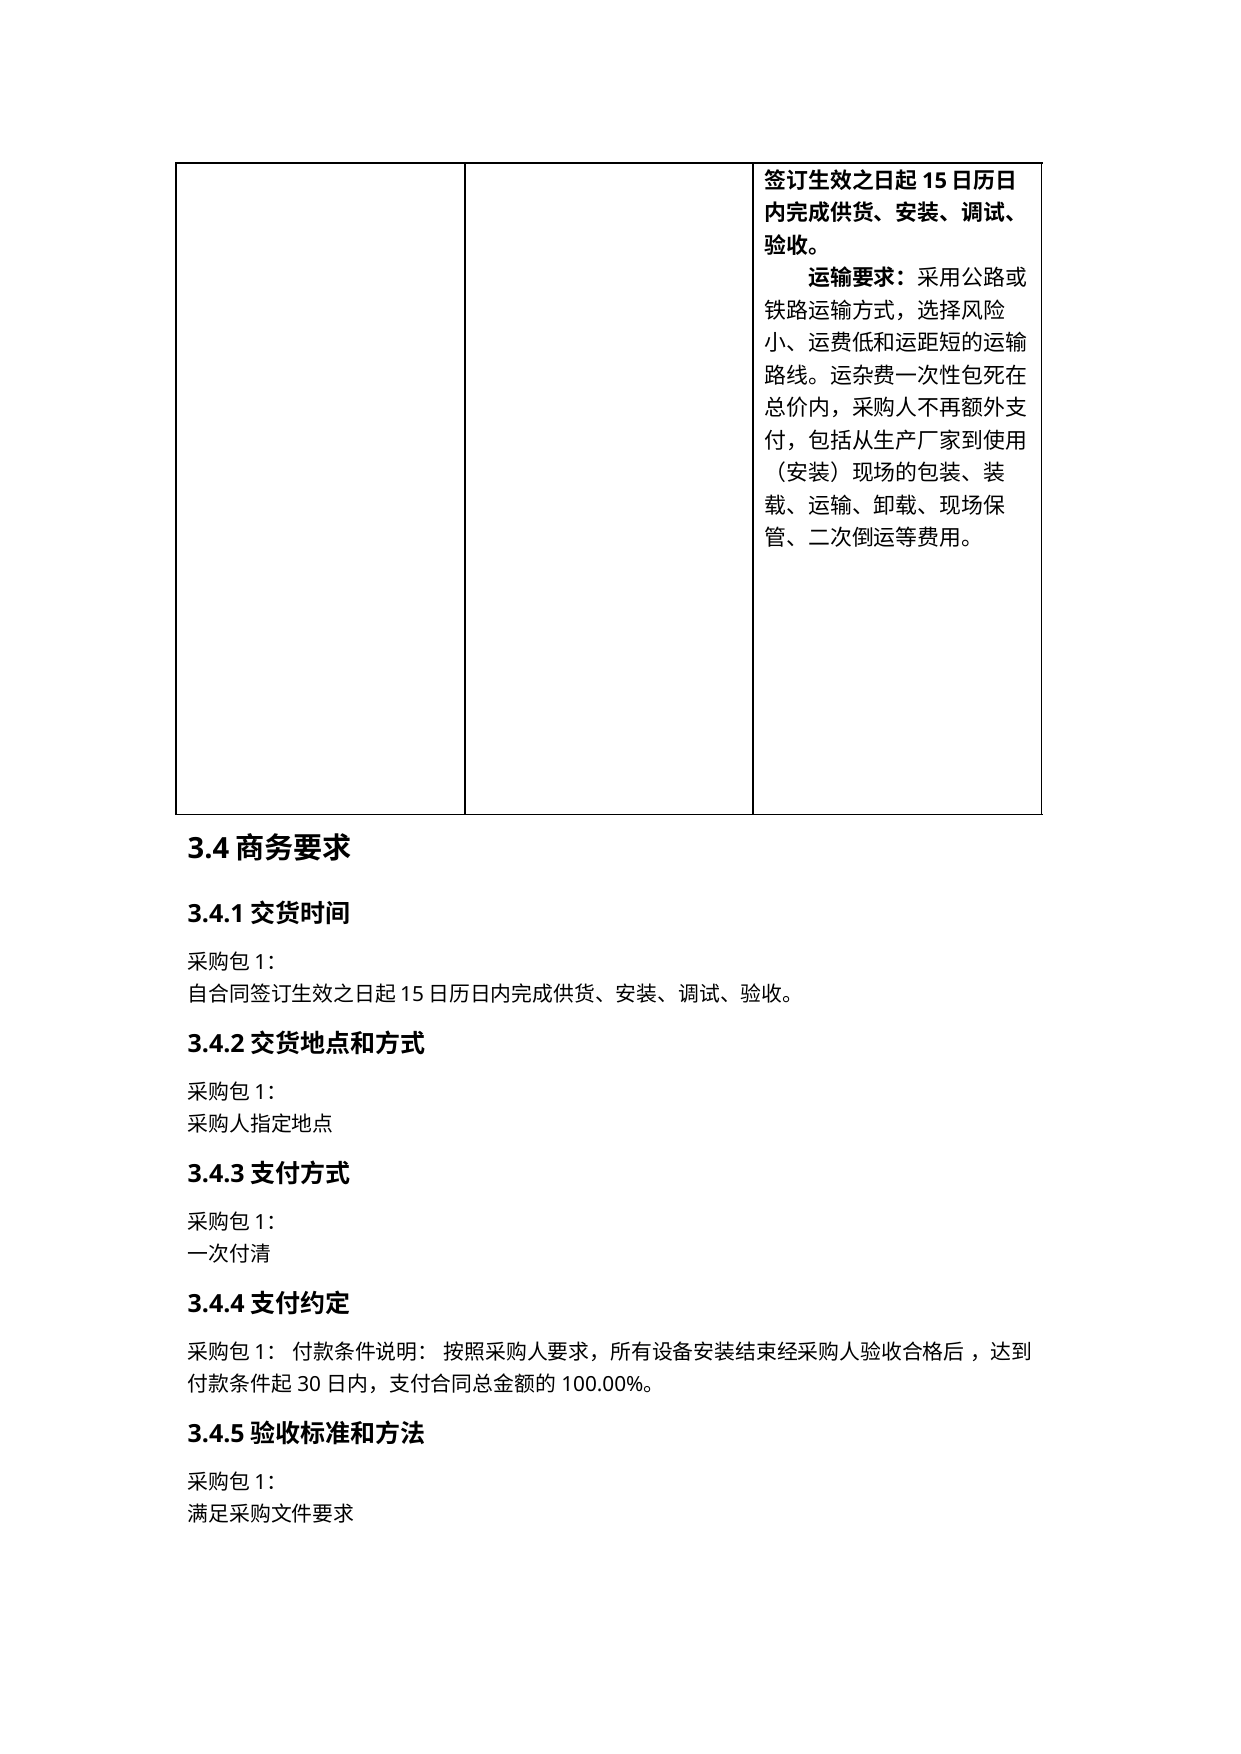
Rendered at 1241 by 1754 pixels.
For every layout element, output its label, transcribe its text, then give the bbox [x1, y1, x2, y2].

text 3.4.4支付约定 [187, 1270, 1053, 1335]
text 采购包1： [187, 1075, 1053, 1108]
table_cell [754, 164, 1041, 813]
text 采购人指定地点 [187, 1108, 1053, 1140]
text 3.4.5验收标准和方法 [187, 1400, 1053, 1465]
text 满足采购文件要求 [187, 1498, 1053, 1530]
text 一次付清 [187, 1238, 1053, 1270]
text 采购包1： [187, 1465, 1053, 1498]
table_cell ★ [466, 164, 752, 813]
text 采购包1： 付款条件说明： 按照采购人要求，所有设备安装结束经采购人验收合格后 ，达到付款条件起 30 日内，支付合同总金额的 100.00%。 [187, 1335, 1053, 1400]
text 自合同签订生效之日起15日历日内完成供货、安装、调试、验收。 [187, 978, 1053, 1010]
text 采购包1： [187, 1205, 1053, 1238]
table_cell 1 [177, 164, 464, 813]
text 3.4.1交货时间 [187, 880, 1053, 945]
text 3.4.3支付方式 [187, 1140, 1053, 1205]
text 3.4商务要求 [187, 815, 1053, 880]
text 3.4.2交货地点和方式 [187, 1010, 1053, 1075]
text 采购包1： [187, 945, 1053, 978]
